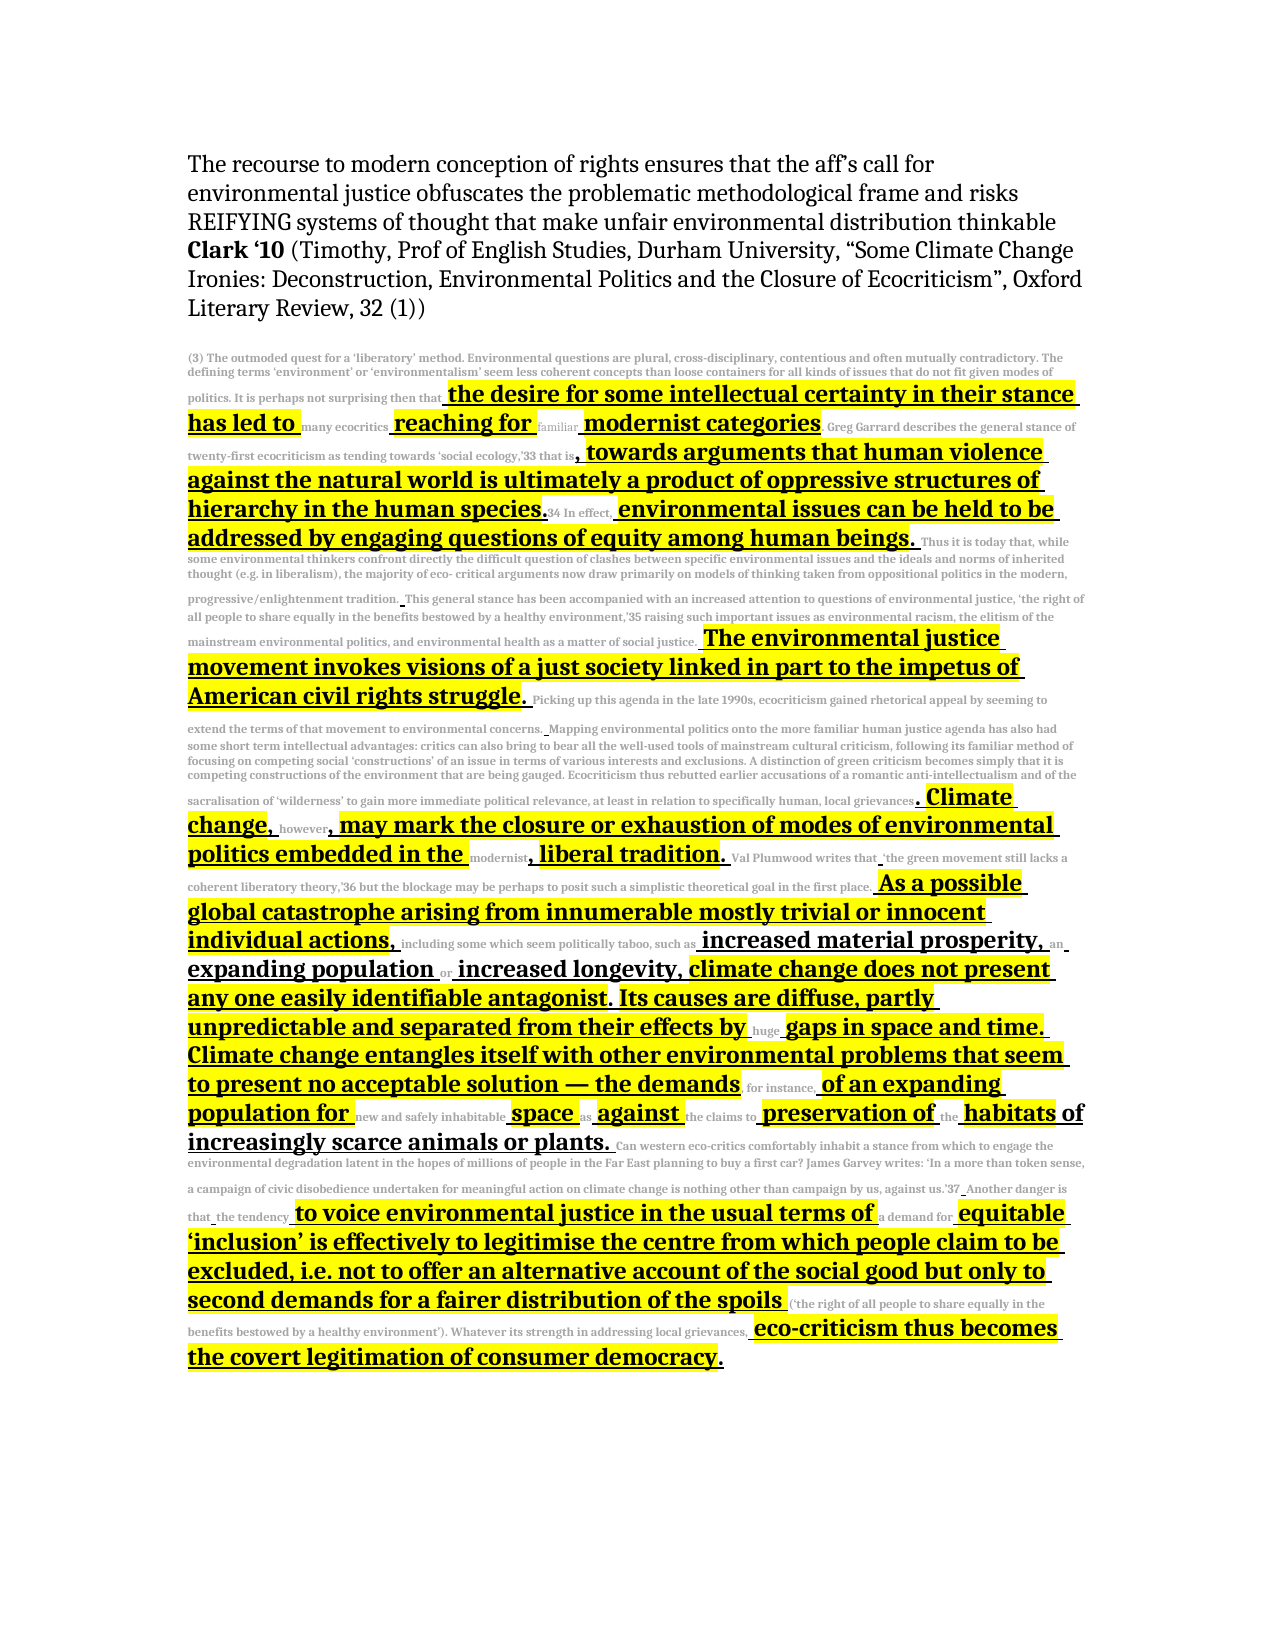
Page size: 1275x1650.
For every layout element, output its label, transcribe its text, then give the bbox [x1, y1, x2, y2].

text The recourse to modern conception of rights ensures that the aff’s call for environmental justice obfuscates the problematic methodological frame and risks REIFYING systems of thought that make unfair environmental distribution thinkable Clark ‘10 (Timothy, Prof of English Studies, Durham University, “Some Climate Change Ironies: Deconstruction, Environmental Politics and the Closure of Ecocriticism”, Oxford Literary Review, 32 (1)) [187, 150, 1087, 322]
text (3) The outmoded quest for a ‘liberatory’ method. Environmental questions are plural, cross-disciplinary, contentious and often mutually contradictory. The defining terms ‘environment’ or ‘environmentalism’ seem less coherent concepts than loose containers for all kinds of issues that do not fit given modes of politics. It is perhaps not surprising then that the desire for some intellectual certainty in their stance has led to many ecocritics reaching for familiar modernist categories. Greg Garrard describes the general stance of twenty-first ecocriticism as tending towards ‘social ecology,’33 that is, towards arguments that human violence against the natural world is ultimately a product of oppressive structures of hierarchy in the human species.34 In effect, environmental issues can be held to be addressed by engaging questions of equity among human beings. Thus it is today that, while some environmental thinkers confront directly the difficult question of clashes between specific environmental issues and the ideals and norms of inherited thought (e.g. in liberalism), the majority of eco- critical arguments now draw primarily on models of thinking taken from oppositional politics in the modern, progressive/enlightenment tradition. This general stance has been accompanied with an increased attention to questions of environmental justice, ‘the right of all people to share equally in the benefits bestowed by a healthy environment,’35 raising such important issues as environmental racism, the elitism of the mainstream environmental politics, and environmental health as a matter of social justice. The environmental justice movement invokes visions of a just society linked in part to the impetus of American civil rights struggle. Picking up this agenda in the late 1990s, ecocriticism gained rhetorical appeal by seeming to extend the terms of that movement to environmental concerns. Mapping environmental politics onto the more familiar human justice agenda has also had some short term intellectual advantages: critics can also bring to bear all the well-used tools of mainstream cultural criticism, following its familiar method of focusing on competing social ‘constructions’ of an issue in terms of various interests and exclusions. A distinction of green criticism becomes simply that it is competing constructions of the environment that are being gauged. Ecocriticism thus rebutted earlier accusations of a romantic anti-intellectualism and of the sacralisation of ‘wilderness’ to gain more immediate political relevance, at least in relation to specifically human, local grievances. Climate change, however, may mark the closure or exhaustion of modes of environmental politics embedded in the modernist, liberal tradition. Val Plumwood writes that ‘the green movement still lacks a coherent liberatory theory,’36 but the blockage may be perhaps to posit such a simplistic theoretical goal in the first place. As a possible global catastrophe arising from innumerable mostly trivial or innocent individual actions, including some which seem politically taboo, such as increased material prosperity, an expanding population or increased longevity, climate change does not present any one easily identifiable antagonist. Its causes are diffuse, partly unpredictable and separated from their effects by huge gaps in space and time. Climate change entangles itself with other environmental problems that seem to present no acceptable solution — the demands, for instance, of an expanding population for new and safely inhabitable space as against the claims to preservation of the habitats of increasingly scarce animals or plants. Can western eco-critics comfortably inhabit a stance from which to engage the environmental degradation latent in the hopes of millions of people in the Far East planning to buy a first car? James Garvey writes: ‘In a more than token sense, a campaign of civic disobedience undertaken for meaningful action on climate change is nothing other than campaign by us, against us.’37 Another danger is that the tendency to voice environmental justice in the usual terms of a demand for equitable ‘inclusion’ is effectively to legitimise the centre from which people claim to be excluded, i.e. not to offer an alternative account of the social good but only to second demands for a fairer distribution of the spoils (‘the right of all people to share equally in the benefits bestowed by a healthy environment’). Whatever its strength in addressing local grievances, eco-criticism thus becomes the covert legitimation of consumer democracy. [187, 351, 1087, 1372]
